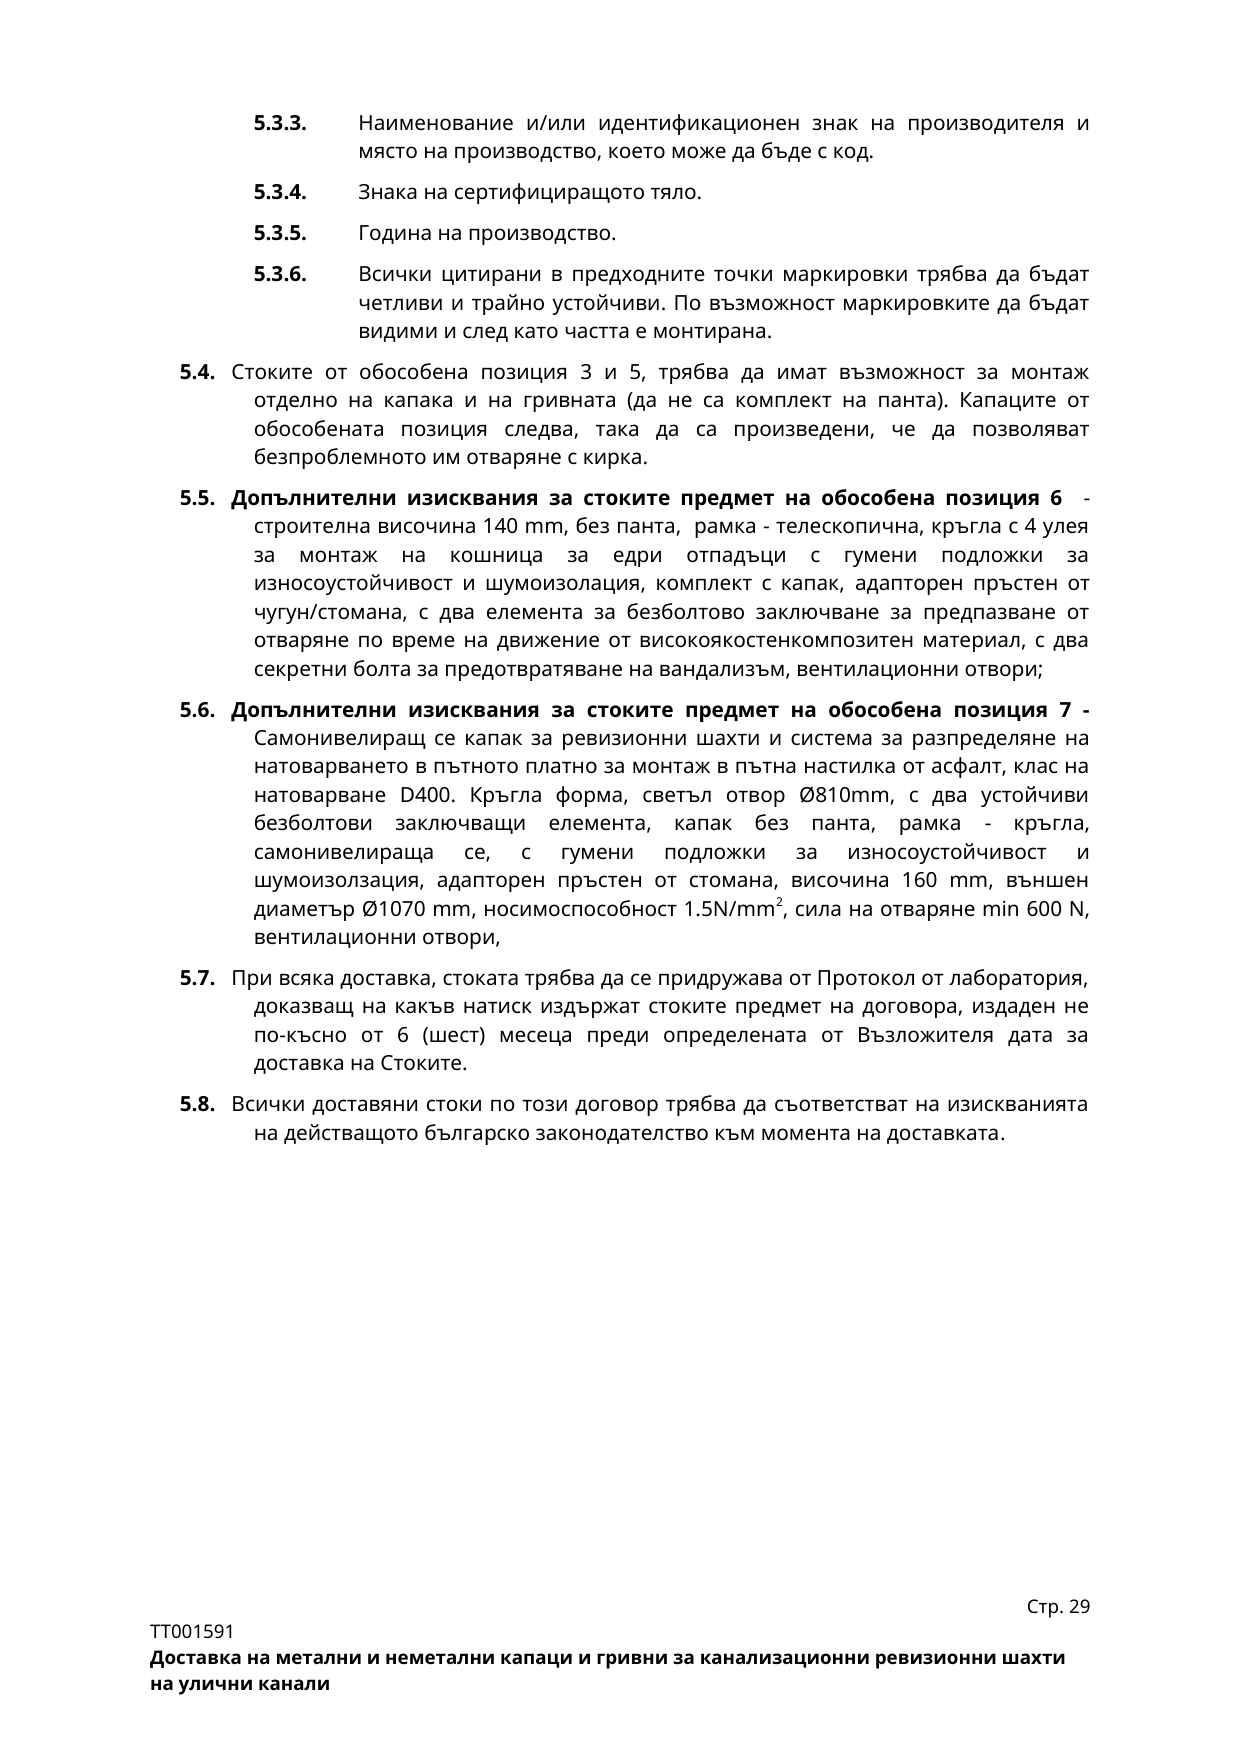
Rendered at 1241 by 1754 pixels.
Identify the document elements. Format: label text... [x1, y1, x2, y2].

list Допълнителни изисквания за стоките предмет на обособена позиция 7 - Самонивелиращ се капак за ревизионни шахти и система за разпределяне на натоварването в пътното платно за монтаж в пътна настилка от асфалт, клас на натоварване D400. Кръгла форма, светъл отвор Ø810mm, с два устойчиви безболтови заключващи елемента, капак без панта, рамка - кръгла, самонивелираща се, с гумени подложки за износоустойчивост и шумоизолзация, адапторен пръстен от стомана, височина 160 mm, външен диаметър Ø1070 mm, носимоспособност 1.5N/mm2, сила на отваряне min 600 N, вентилационни отвори, [179, 695, 1090, 951]
list При всяка доставка, стоката трябва да се придружава от Протокол от лаборатория, доказващ на какъв натиск издържат стоките предмет на договора, издаден не по-късно от 6 (шест) месеца преди определената от Възложителя дата за доставка на Стоките. [179, 963, 1090, 1077]
list Знака на сертифициращото тяло. [253, 177, 1090, 206]
list Наименование и/или идентификационен знак на производителя и място на производство, което може да бъде с код. [253, 108, 1090, 165]
list Всички цитирани в предходните точки маркировки трябва да бъдат четливи и трайно устойчиви. По възможност маркировките да бъдат видими и след като частта е монтирана. [253, 259, 1090, 344]
list Година на производство. [253, 218, 1090, 247]
list Стоките от обособена позиция 3 и 5, трябва да имат възможност за монтаж отделно на капака и на гривната (да не са комплект на панта). Капаците от обособената позиция следва, така да са произведени, че да позволяват безпроблемното им отваряне с кирка. [179, 357, 1090, 471]
list Всички доставяни стоки по този договор трябва да съответстват на изискванията на действащото българско законодателство към момента на доставката. [179, 1089, 1090, 1146]
list Допълнителни изисквания за стоките предмет на обособена позиция 6 - строителна височина 140 mm, без панта, рамка - телескопична, кръгла с 4 улея за монтаж на кошница за едри отпадъци с гумени подложки за износоустойчивост и шумоизолация, комплект с капак, адапторен пръстен от чугун/стомана, с два елемента за безболтово заключване за предпазване от отваряне по време на движение от високоякостенкомпозитен материал, с два секретни болта за предотвратяване на вандализъм, вентилационни отвори; [179, 483, 1090, 682]
